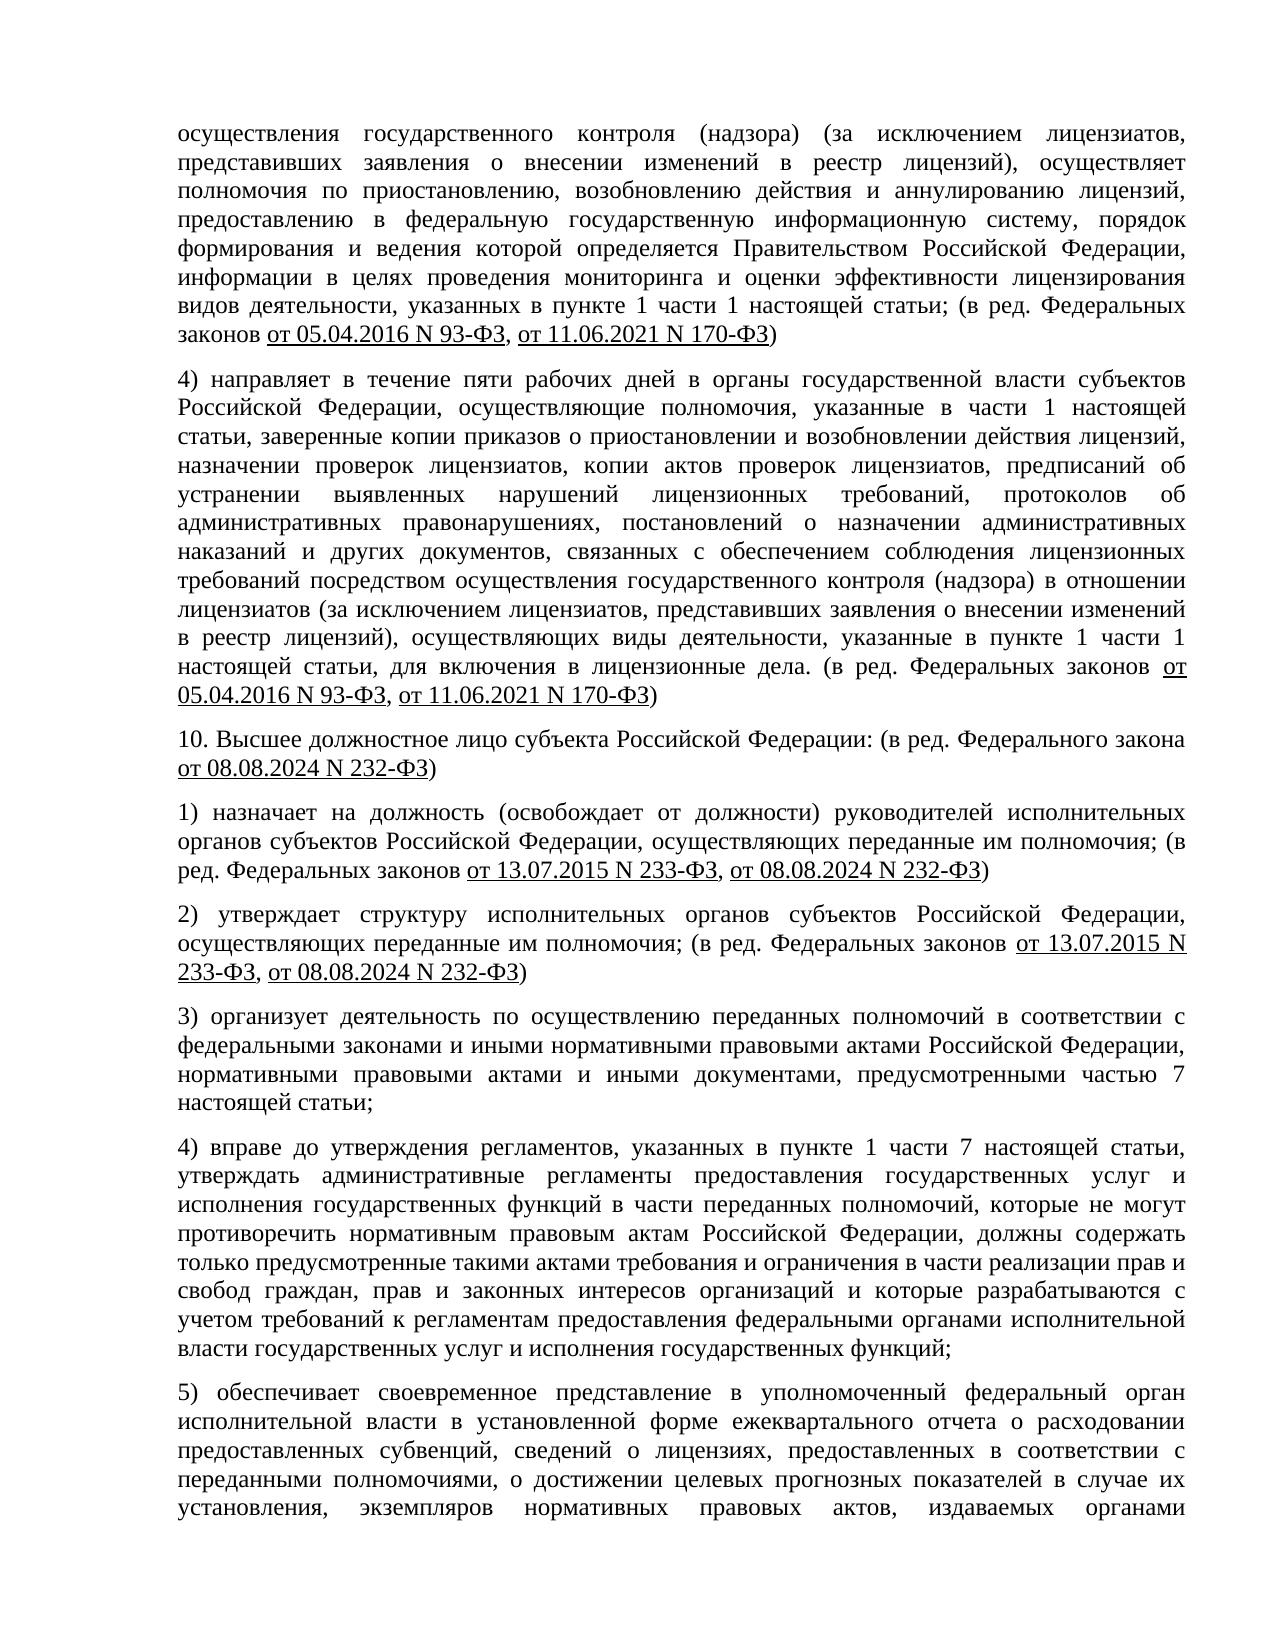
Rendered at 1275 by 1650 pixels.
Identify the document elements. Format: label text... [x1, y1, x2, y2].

text 2) утверждает структуру исполнительных органов субъектов Российской Федерации, осуществляющих переданные им полномочия; (в ред. Федеральных законов от 13.07.2015 N 233-ФЗ, от 08.08.2024 N 232-ФЗ) [177, 899, 1186, 986]
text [177, 118, 1186, 348]
text 4) вправе до утверждения регламентов, указанных в пункте 1 части 7 настоящей статьи, утверждать административные регламенты предоставления государственных услуг и исполнения государственных функций в части переданных полномочий, которые не могут противоречить нормативным правовым актам Российской Федерации, должны содержать только предусмотренные такими актами требования и ограничения в части реализации прав и свобод граждан, прав и законных интересов организаций и которые разрабатываются с учетом требований к регламентам предоставления федеральными органами исполнительной власти государственных услуг и исполнения государственных функций; [177, 1132, 1186, 1362]
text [177, 1377, 1186, 1521]
text 3) организует деятельность по осуществлению переданных полномочий в соответствии с федеральными законами и иными нормативными правовыми актами Российской Федерации, нормативными правовыми актами и иными документами, предусмотренными частью 7 настоящей статьи; [177, 1001, 1186, 1116]
text 4) направляет в течение пяти рабочих дней в органы государственной власти субъектов Российской Федерации, осуществляющие полномочия, указанные в части 1 настоящей статьи, заверенные копии приказов о приостановлении и возобновлении действия лицензий, назначении проверок лицензиатов, копии актов проверок лицензиатов, предписаний об устранении выявленных нарушений лицензионных требований, протоколов об административных правонарушениях, постановлений о назначении административных наказаний и других документов, связанных с обеспечением соблюдения лицензионных требований посредством осуществления государственного контроля (надзора) в отношении лицензиатов (за исключением лицензиатов, представивших заявления о внесении изменений в реестр лицензий), осуществляющих виды деятельности, указанные в пункте 1 части 1 настоящей статьи, для включения в лицензионные дела. (в ред. Федеральных законов от 05.04.2016 N 93-ФЗ, от 11.06.2021 N 170-ФЗ) [177, 364, 1186, 709]
text 10. Высшее должностное лицо субъекта Российской Федерации: (в ред. Федерального закона от 08.08.2024 N 232-ФЗ) [177, 724, 1186, 782]
text 1) назначает на должность (освобождает от должности) руководителей исполнительных органов субъектов Российской Федерации, осуществляющих переданные им полномочия; (в ред. Федеральных законов от 13.07.2015 N 233-ФЗ, от 08.08.2024 N 232-ФЗ) [177, 797, 1186, 884]
